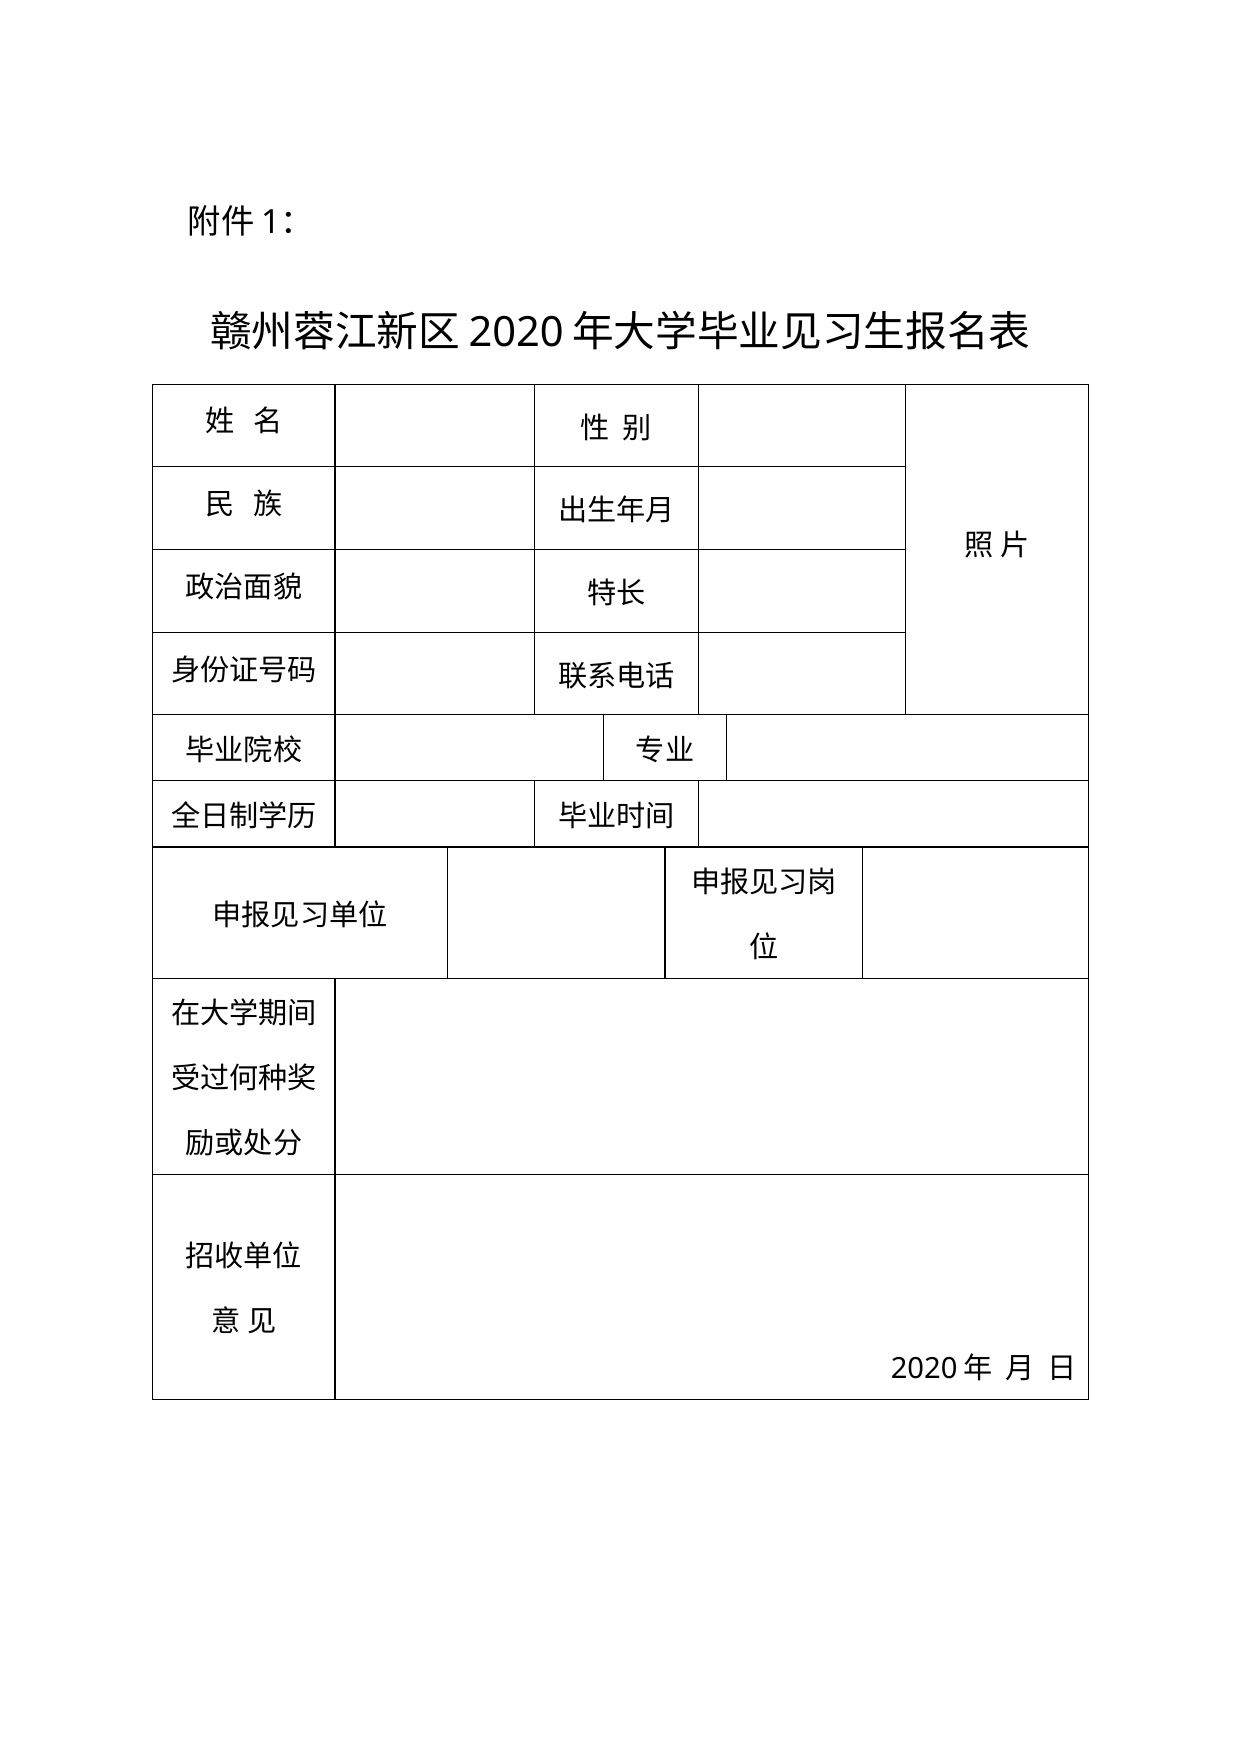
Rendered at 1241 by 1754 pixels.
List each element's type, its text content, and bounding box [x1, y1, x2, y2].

table_cell [699, 633, 905, 714]
text 赣州蓉江新区2020年大学毕业见习生报名表 [187, 298, 1053, 358]
table_cell 政治面貌 [153, 550, 334, 632]
table_cell [336, 550, 534, 632]
table_cell 联系电话 [535, 633, 698, 714]
table_header 性 别 [535, 385, 698, 466]
table_cell [699, 550, 905, 632]
table_cell [863, 848, 1088, 977]
table_header [699, 385, 905, 466]
table_cell 招收单位 意 见 [153, 1175, 334, 1398]
table_cell 民 族 [153, 467, 334, 549]
table_cell [727, 715, 1088, 780]
table_cell 2020年 月 日 [336, 1175, 1088, 1398]
table_cell [336, 781, 534, 846]
table_cell [336, 467, 534, 549]
table_cell 申报见习单位 [153, 848, 447, 977]
table_cell 出生年月 [535, 467, 698, 549]
table_cell [336, 715, 603, 780]
table_cell [699, 781, 1088, 846]
table_cell 在大学期间受过何种奖励或处分 [153, 979, 334, 1173]
table_cell 申报见习岗位 [666, 848, 862, 977]
table_cell 毕业时间 [535, 781, 698, 846]
table_header [336, 385, 534, 466]
table_header 照 片 [906, 385, 1088, 714]
table_cell 毕业院校 [153, 715, 334, 780]
table_cell [699, 467, 905, 549]
table_cell 特长 [535, 550, 698, 632]
table_cell [448, 848, 664, 977]
table_cell 全日制学历 [153, 781, 334, 846]
text 附件1： [187, 202, 1053, 241]
table_cell 专业 [604, 715, 726, 780]
table_header 姓 名 [153, 385, 334, 466]
table_cell [336, 979, 1088, 1173]
table_cell 身份证号码 [153, 633, 334, 714]
table_cell [336, 633, 534, 714]
